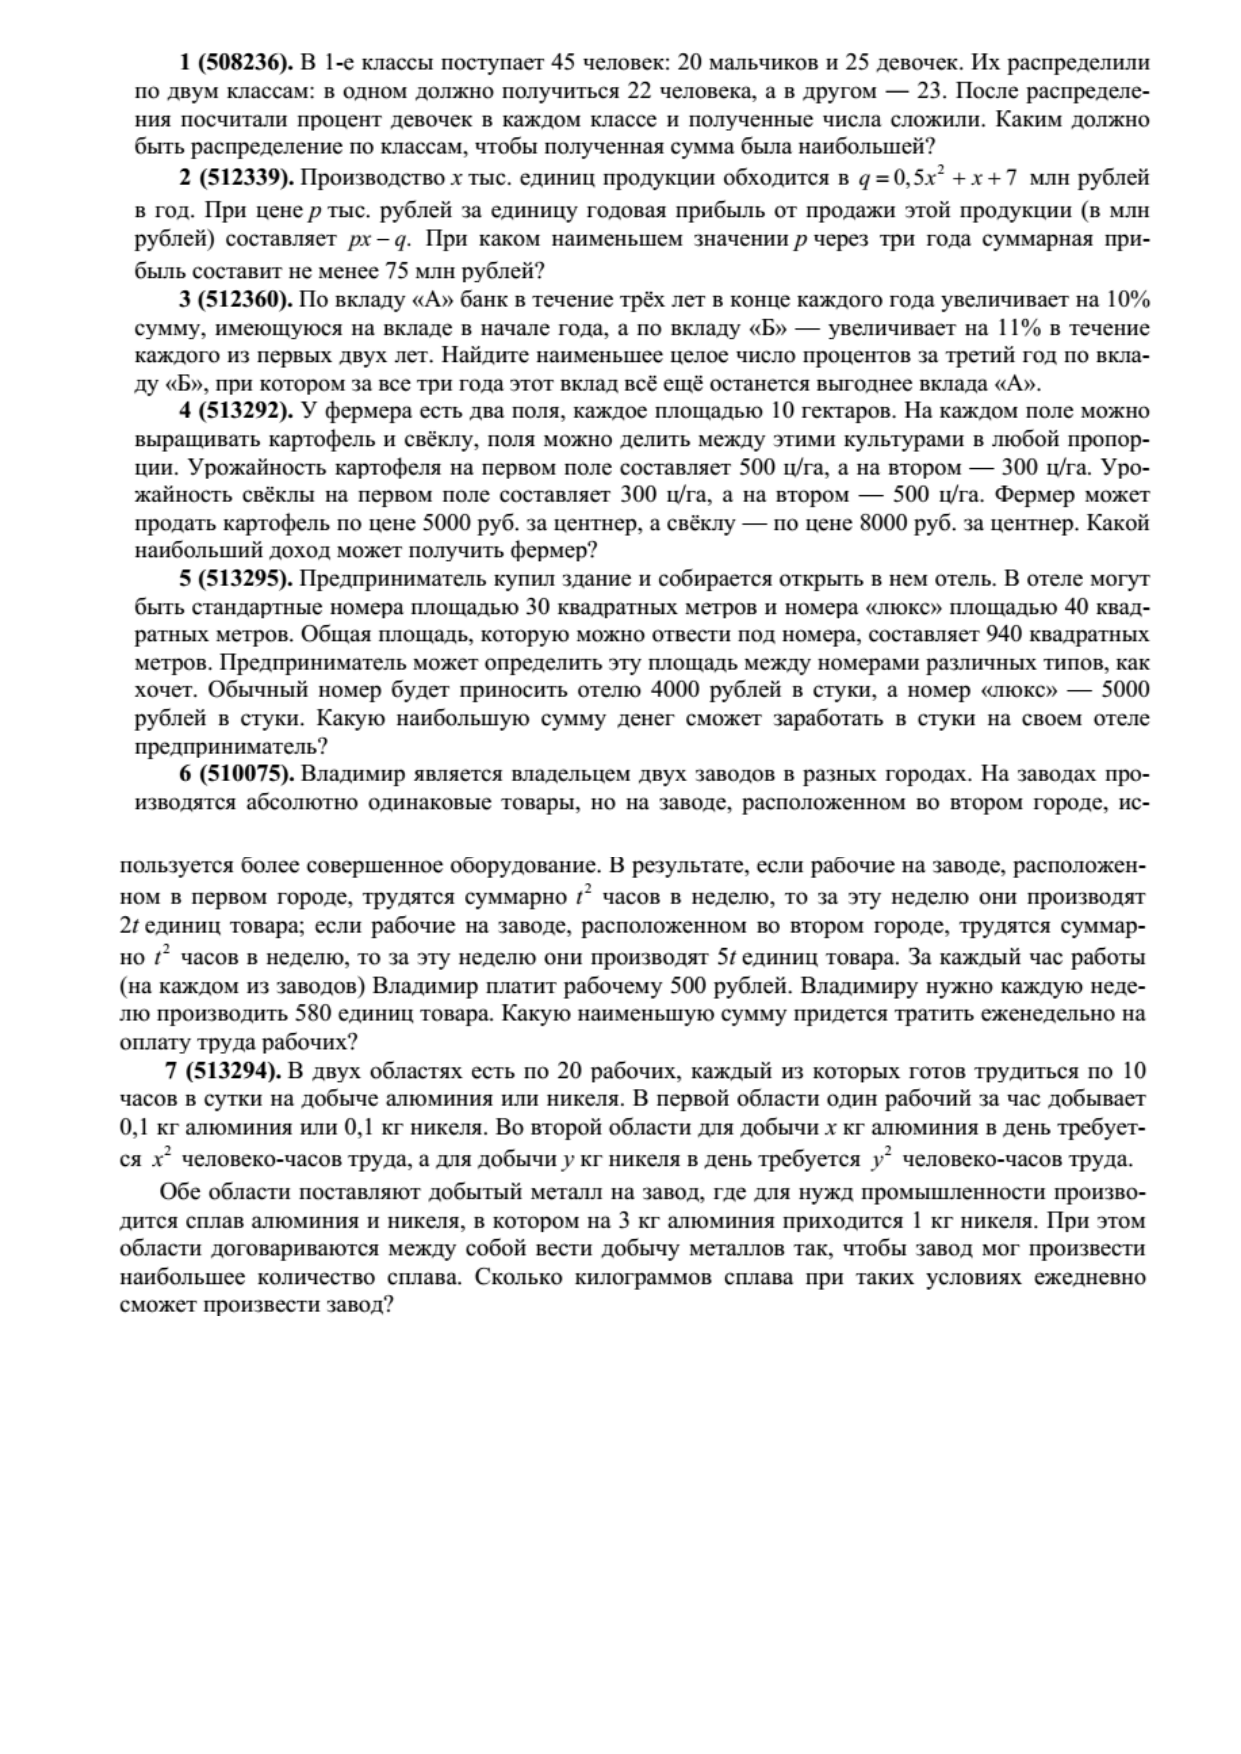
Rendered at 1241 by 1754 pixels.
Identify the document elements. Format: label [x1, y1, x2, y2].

picture [118, 44, 1152, 823]
picture [118, 857, 1152, 1316]
